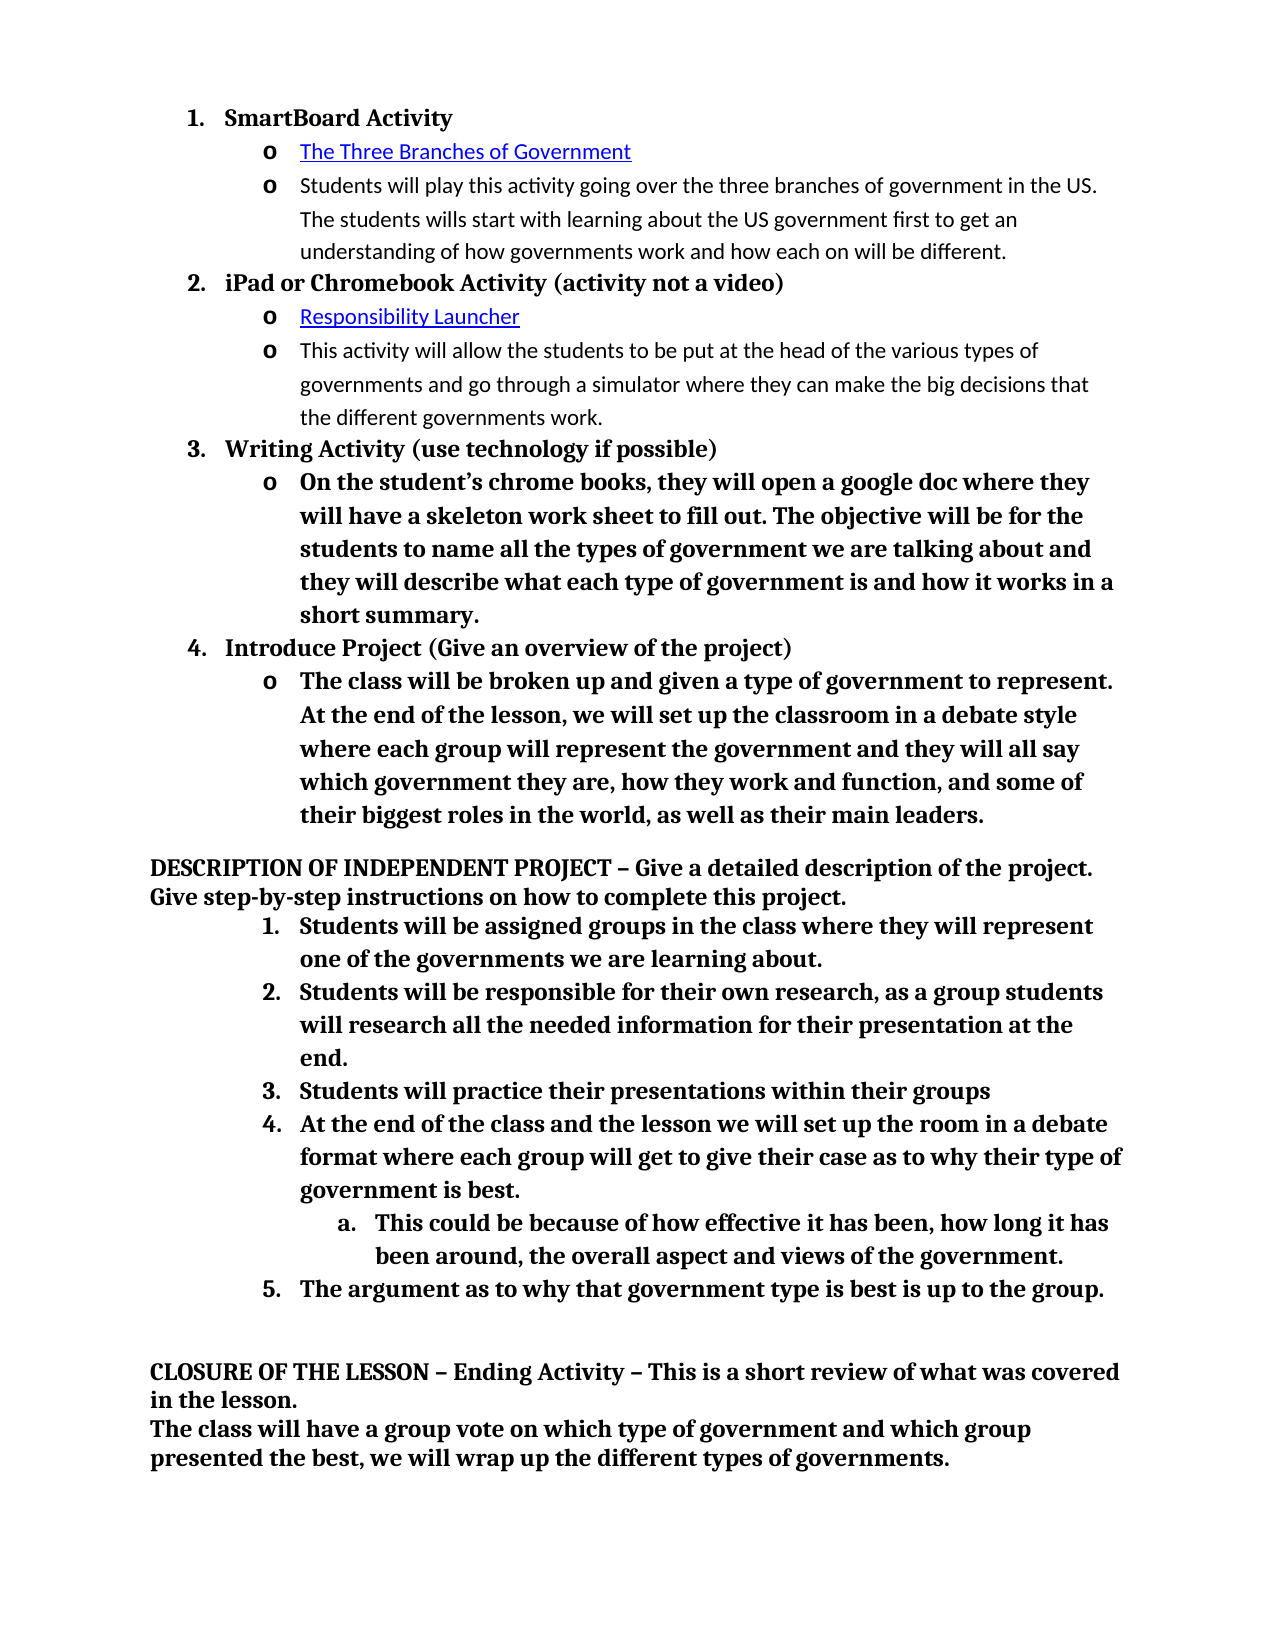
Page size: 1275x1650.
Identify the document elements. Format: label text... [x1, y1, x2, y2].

list SmartBoard Activity [187, 104, 1125, 132]
list This could be because of how effective it has been, how long it has been around, the overall aspect and views of the government. [337, 1209, 1125, 1271]
list Writing Activity (use technology if possible) [187, 435, 1125, 463]
list Responsibility Launcher [262, 302, 1125, 332]
list Students will be responsible for their own research, as a group students will research all the needed information for their presentation at the end. [262, 978, 1125, 1073]
list Students will be assigned groups in the class where they will represent one of the governments we are learning about. [262, 912, 1125, 974]
list At the end of the class and the lesson we will set up the room in a debate format where each group will get to give their case as to why their type of government is best. [262, 1110, 1125, 1205]
list Students will play this activity going over the three branches of government in the US. The students wills start with learning about the US government first to get an understanding of how governments work and how each on will be different. [262, 171, 1125, 265]
list The Three Branches of Government [262, 137, 1125, 167]
list Students will practice their presentations within their groups [262, 1077, 1125, 1106]
list The class will be broken up and given a type of government to represent. At the end of the lesson, we will set up the classroom in a debate style where each group will represent the government and they will all say which government they are, how they work and function, and some of their biggest roles in the world, as well as their main leaders. [262, 667, 1125, 829]
list The argument as to why that government type is best is up to the group. [262, 1275, 1125, 1304]
list On the student’s chrome books, they will open a google doc where they will have a skeleton work sheet to fill out. The objective will be for the students to name all the types of government we are talking about and they will describe what each type of government is and how it works in a short summary. [262, 468, 1125, 630]
text CLOSURE OF THE LESSON – Ending Activity – This is a short review of what was covered in the lesson. [150, 1358, 1125, 1415]
list iPad or Chromebook Activity (activity not a video) [187, 269, 1125, 298]
list This activity will allow the students to be put at the head of the various types of governments and go through a simulator where they can make the big decisions that the different governments work. [262, 336, 1125, 431]
text DESCRIPTION OF INDEPENDENT PROJECT – Give a detailed description of the project. Give step-by-step instructions on how to complete this project. [150, 854, 1125, 912]
text The class will have a group vote on which type of government and which group presented the best, we will wrap up the different types of governments. [150, 1415, 1125, 1473]
list Introduce Project (Give an overview of the project) [187, 634, 1125, 663]
